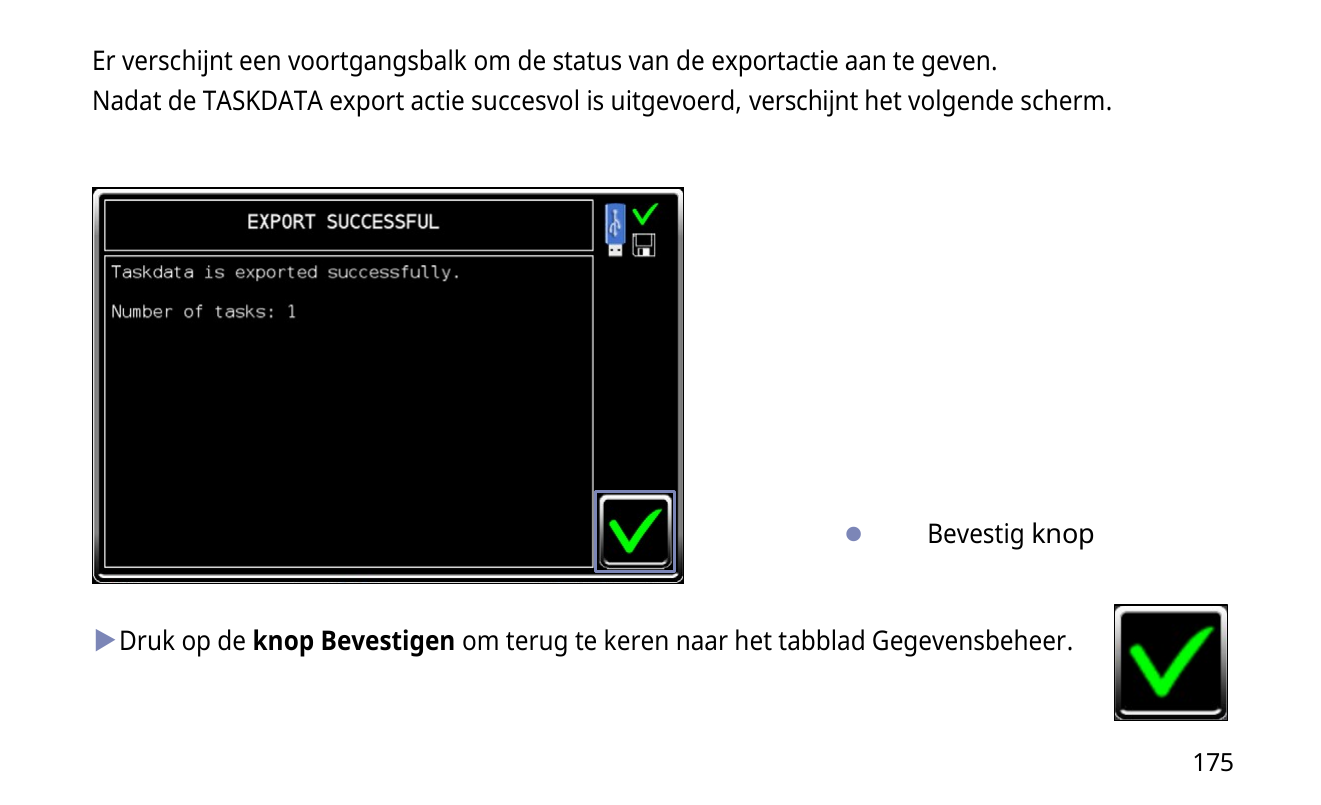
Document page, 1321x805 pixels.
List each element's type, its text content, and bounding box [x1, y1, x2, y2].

text Nadat de TASKDATA export actie succesvol is uitgevoerd, verschijnt het volgende scherm. [92, 82, 1258, 119]
list Bevestig knop [844, 514, 1258, 551]
picture [1115, 606, 1227, 622]
text Er verschijnt een voortgangsbalk om de status van de exportactie aan te geven. [92, 41, 1258, 78]
picture [1115, 659, 1227, 720]
picture [93, 189, 683, 583]
list Druk op de knop Bevestigen om terug te keren naar het tabblad Gegevensbeheer. [93, 622, 1258, 659]
